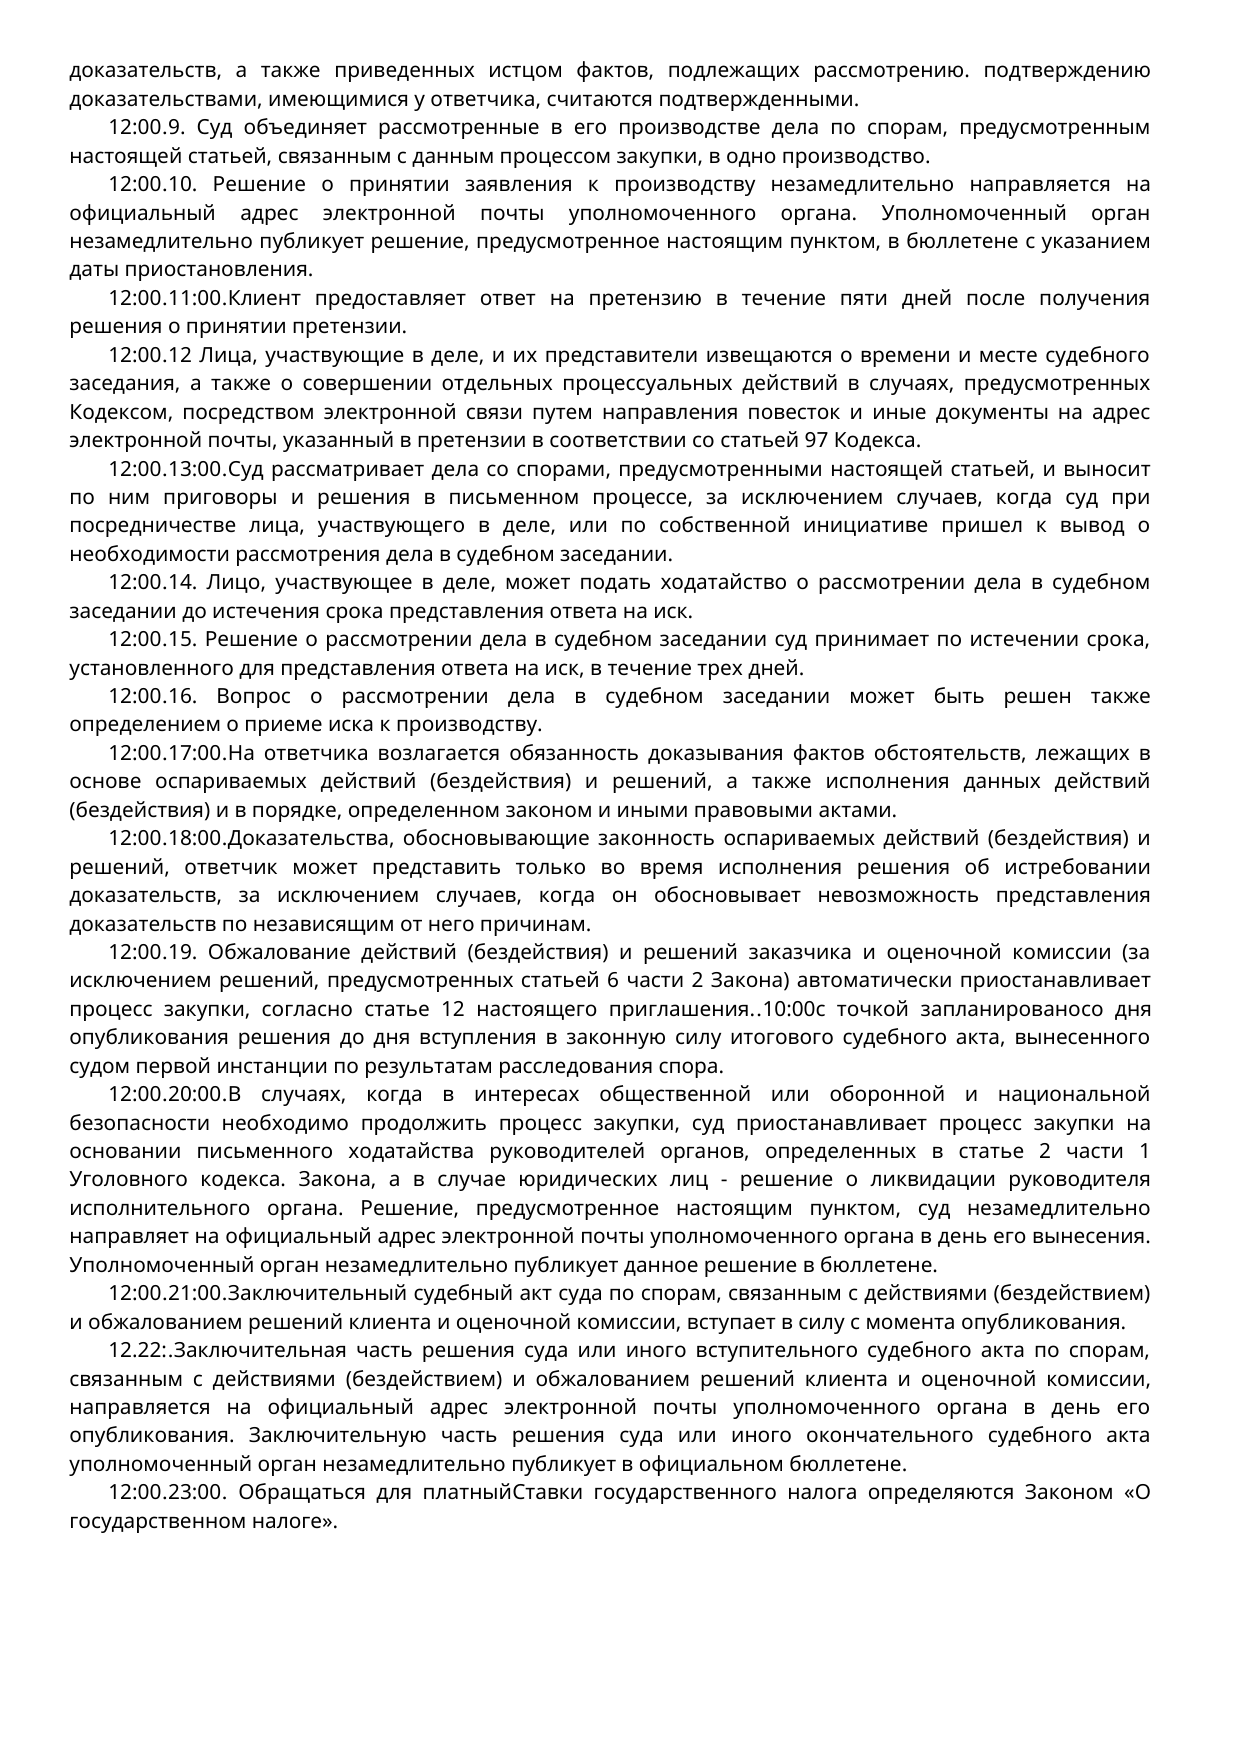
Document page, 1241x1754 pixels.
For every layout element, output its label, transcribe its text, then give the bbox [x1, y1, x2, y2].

text 12:00.23:00. Обращаться для платныйСтавки государственного налога определяются Законом «О государственном налоге». [69, 1477, 1152, 1534]
text 12:00.19. Обжалование действий (бездействия) и решений заказчика и оценочной комиссии (за исключением решений, предусмотренных статьей 6 части 2 Закона) автоматически приостанавливает процесс закупки, согласно статье 12 настоящего приглашения..10:00с точкой запланированосо дня опубликования решения до дня вступления в законную силу итогового судебного акта, вынесенного судом первой инстанции по результатам расследования спора. [69, 937, 1152, 1079]
text 12:00.12 Лица, участвующие в деле, и их представители извещаются о времени и месте судебного заседания, а также о совершении отдельных процессуальных действий в случаях, предусмотренных Кодексом, посредством электронной связи путем направления повесток и иные документы на адрес электронной почты, указанный в претензии в соответствии со статьей 97 Кодекса. [69, 340, 1152, 454]
text 12:00.20:00.В случаях, когда в интересах общественной или оборонной и национальной безопасности необходимо продолжить процесс закупки, суд приостанавливает процесс закупки на основании письменного ходатайства руководителей органов, определенных в статье 2 части 1 Уголовного кодекса. Закона, а в случае юридических лиц - решение о ликвидации руководителя исполнительного органа. Решение, предусмотренное настоящим пунктом, суд незамедлительно направляет на официальный адрес электронной почты уполномоченного органа в день его вынесения. Уполномоченный орган незамедлительно публикует данное решение в бюллетене. [69, 1079, 1152, 1278]
text 12:00.9. Суд объединяет рассмотренные в его производстве дела по спорам, предусмотренным настоящей статьей, связанным с данным процессом закупки, в одно производство. [69, 112, 1152, 169]
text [69, 56, 1152, 112]
text 12:00.16. Вопрос о рассмотрении дела в судебном заседании может быть решен также определением о приеме иска к производству. [69, 681, 1152, 738]
text 12:00.13:00.Суд рассматривает дела со спорами, предусмотренными настоящей статьей, и выносит по ним приговоры и решения в письменном процессе, за исключением случаев, когда суд при посредничестве лица, участвующего в деле, или по собственной инициативе пришел к вывод о необходимости рассмотрения дела в судебном заседании. [69, 454, 1152, 567]
text 12:00.11:00.Клиент предоставляет ответ на претензию в течение пяти дней после получения решения о принятии претензии. [69, 283, 1152, 340]
text 12:00.15. Решение о рассмотрении дела в судебном заседании суд принимает по истечении срока, установленного для представления ответа на иск, в течение трех дней. [69, 624, 1152, 681]
text 12:00.18:00.Доказательства, обосновывающие законность оспариваемых действий (бездействия) и решений, ответчик может представить только во время исполнения решения об истребовании доказательств, за исключением случаев, когда он обосновывает невозможность представления доказательств по независящим от него причинам. [69, 823, 1152, 937]
text 12:00.21:00.Заключительный судебный акт суда по спорам, связанным с действиями (бездействием) и обжалованием решений клиента и оценочной комиссии, вступает в силу с момента опубликования. [69, 1278, 1152, 1335]
text 12:00.14. Лицо, участвующее в деле, может подать ходатайство о рассмотрении дела в судебном заседании до истечения срока представления ответа на иск. [69, 567, 1152, 624]
text 12:00.10. Решение о принятии заявления к производству незамедлительно направляется на официальный адрес электронной почты уполномоченного органа. Уполномоченный орган незамедлительно публикует решение, предусмотренное настоящим пунктом, в бюллетене с указанием даты приостановления. [69, 169, 1152, 283]
text 12:00.17:00.На ответчика возлагается обязанность доказывания фактов обстоятельств, лежащих в основе оспариваемых действий (бездействия) и решений, а также исполнения данных действий (бездействия) и в порядке, определенном законом и иными правовыми актами. [69, 738, 1152, 823]
text 12.22:.Заключительная часть решения суда или иного вступительного судебного акта по спорам, связанным с действиями (бездействием) и обжалованием решений клиента и оценочной комиссии, направляется на официальный адрес электронной почты уполномоченного органа в день его опубликования. Заключительную часть решения суда или иного окончательного судебного акта уполномоченный орган незамедлительно публикует в официальном бюллетене. [69, 1335, 1152, 1477]
